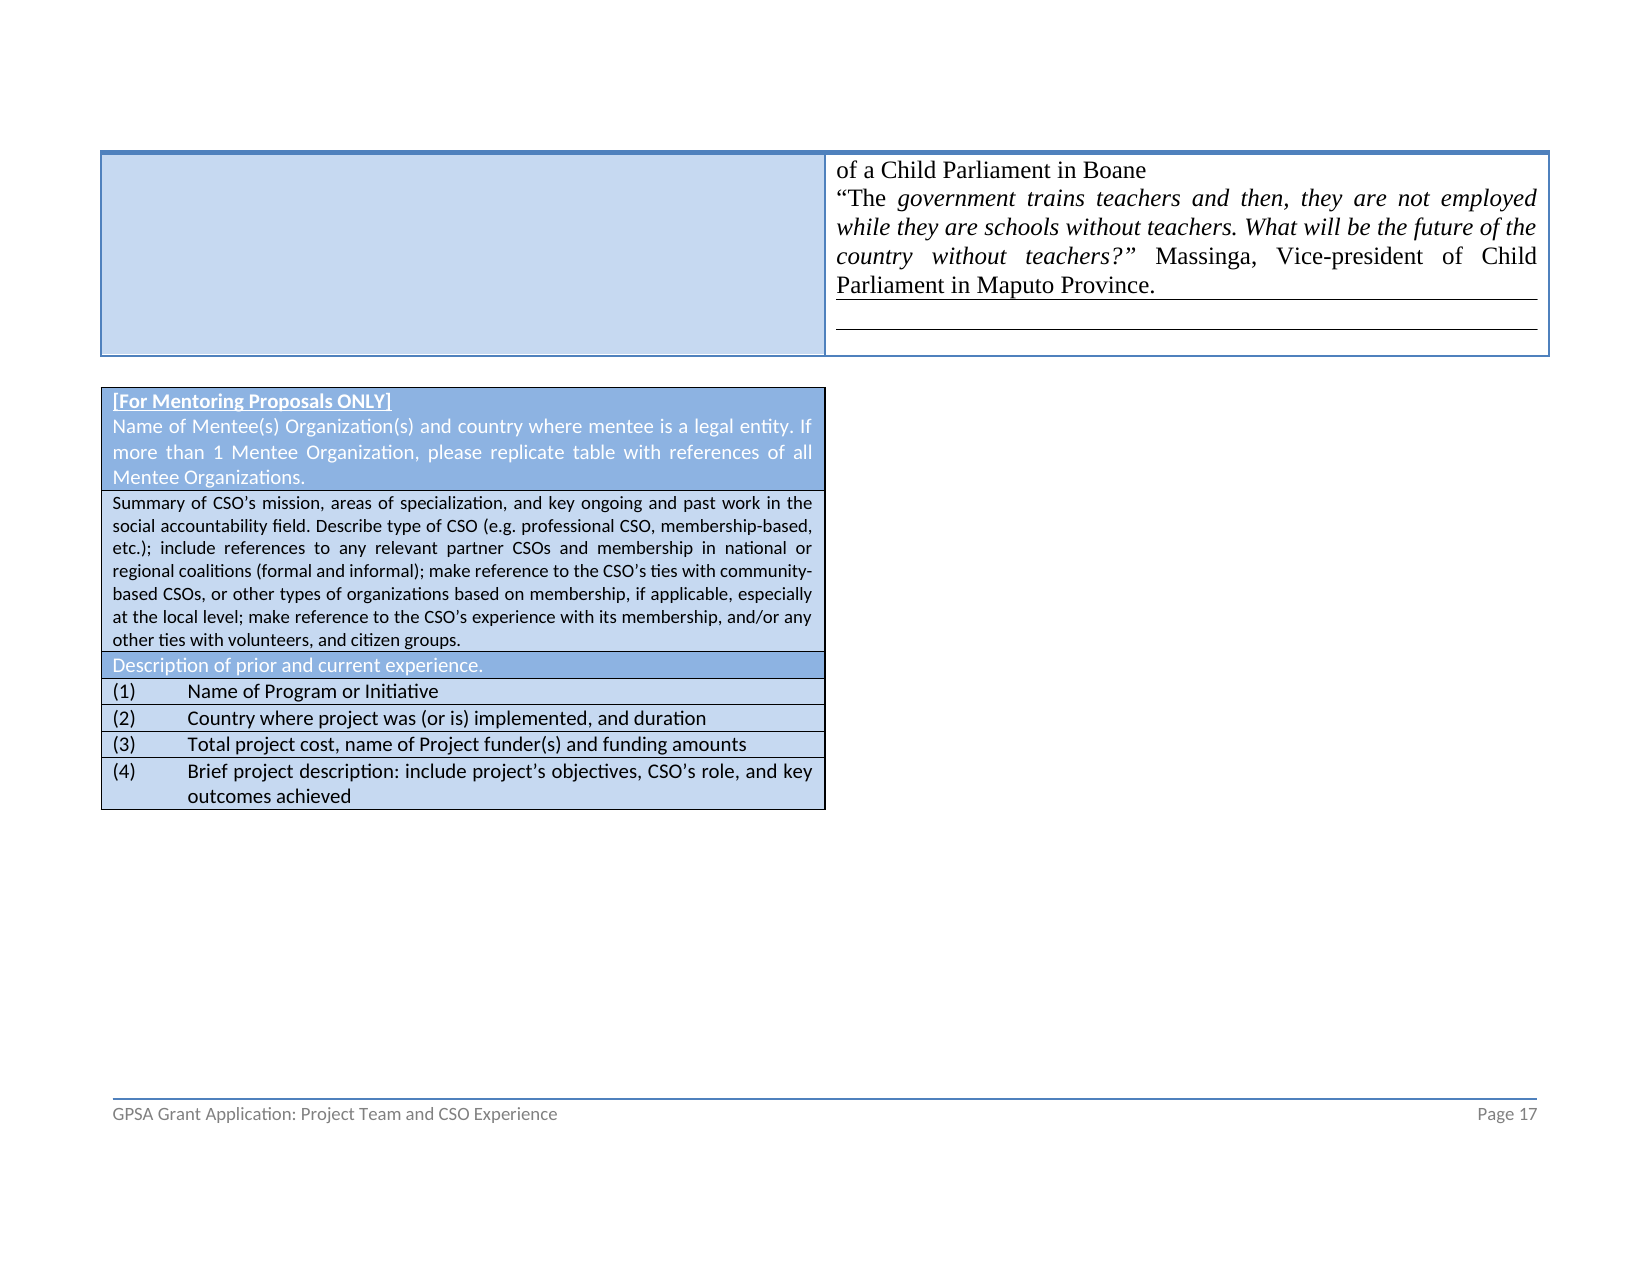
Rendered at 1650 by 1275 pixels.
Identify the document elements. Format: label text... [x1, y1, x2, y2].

table_cell Total project cost, name of Project funder(s) and funding amounts [102, 732, 824, 757]
table_cell Country where project was (or is) implemented, and duration [102, 705, 824, 731]
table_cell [826, 155, 1548, 354]
table_cell Description of prior and current experience. [102, 652, 824, 678]
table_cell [102, 155, 824, 354]
table_header [For Mentoring Proposals ONLY] Name of Mentee(s) Organization(s) and country where mentee is a legal entity. If more than 1 Mentee Organization, please replicate table with references of all Mentee Organizations. [102, 388, 824, 490]
table_cell Name of Program or Initiative [102, 679, 824, 704]
table_cell Summary of CSO’s mission, areas of specialization, and key ongoing and past work in the social accountability field. Describe type of CSO (e.g. professional CSO, membership-based, etc.); include references to any relevant partner CSOs and membership in national or regional coalitions (formal and informal); make reference to the CSO’s ties with community-based CSOs, or other types of organizations based on membership, if applicable, especially at the local level; make reference to the CSO’s experience with its membership, and/or any other ties with volunteers, and citizen groups. [102, 491, 824, 651]
table_cell Brief project description: include project’s objectives, CSO’s role, and key outcomes achieved [102, 758, 824, 809]
